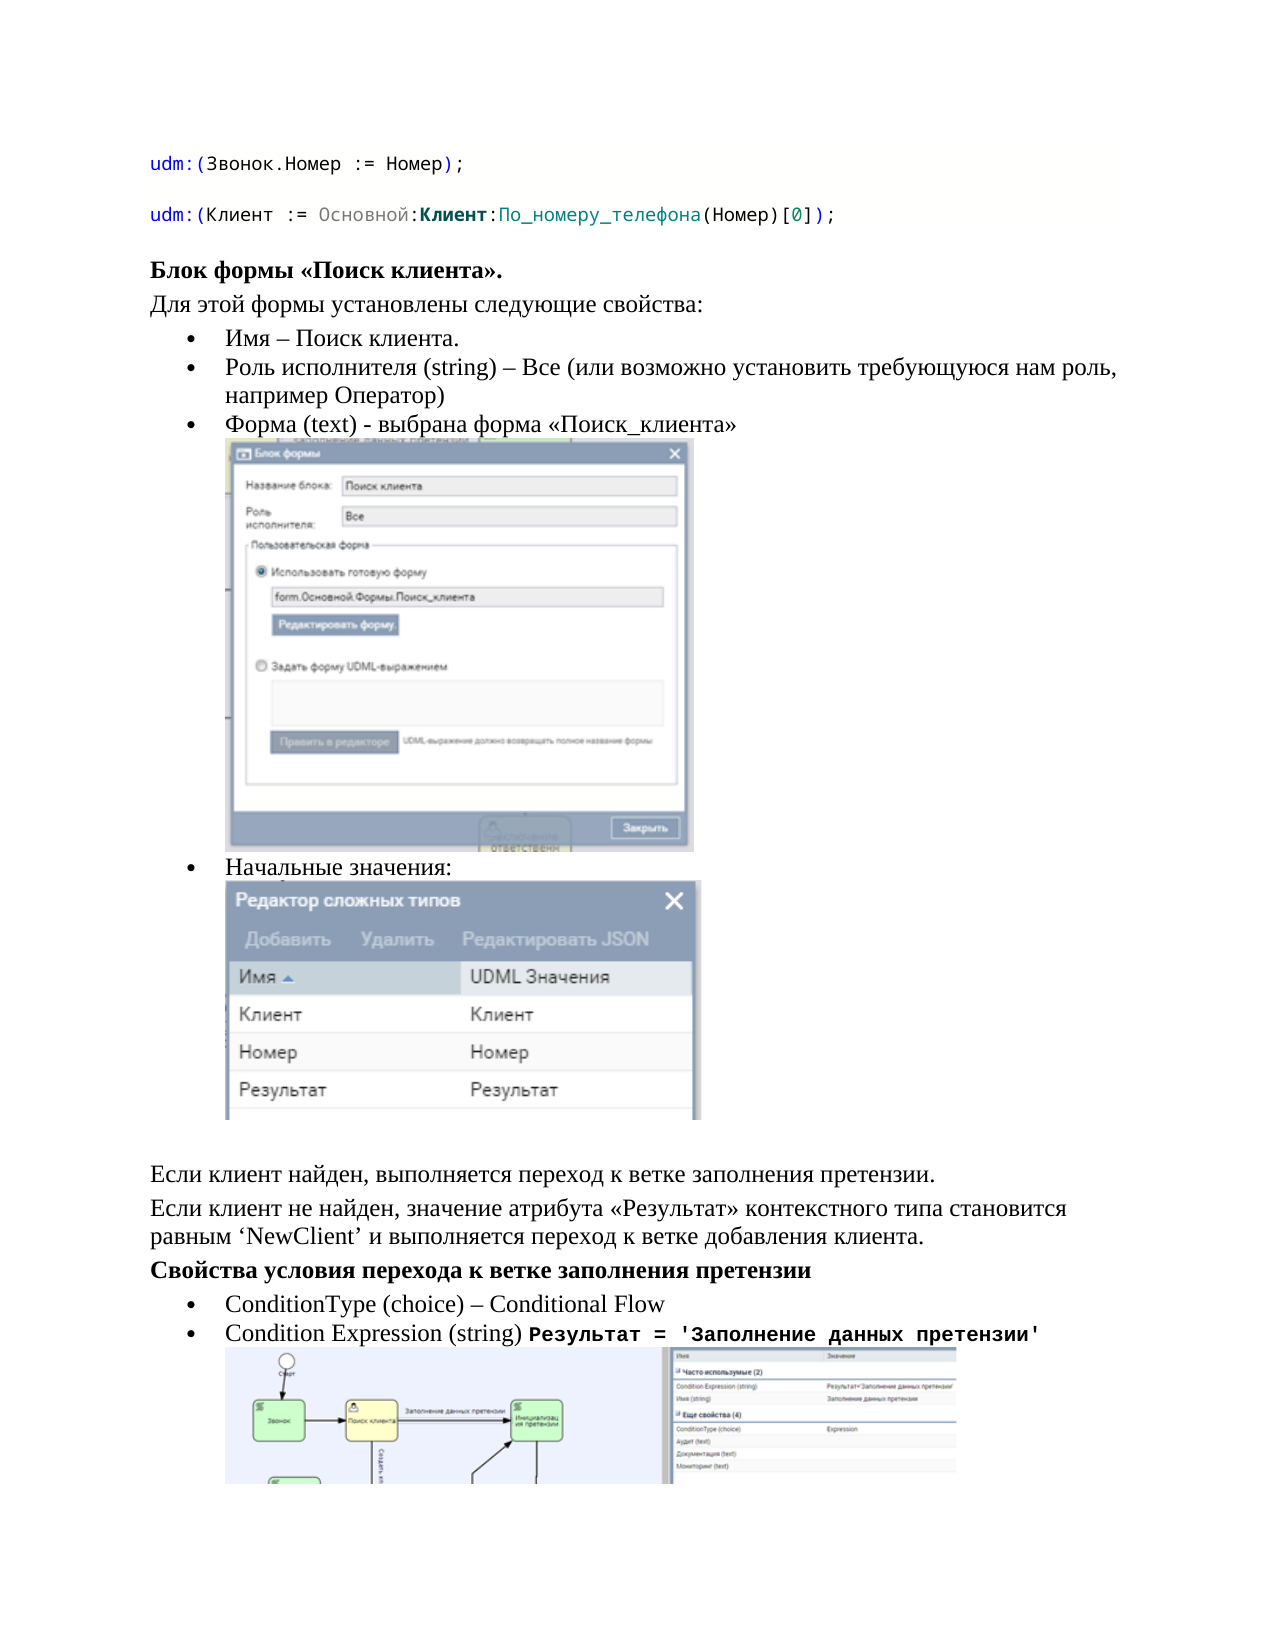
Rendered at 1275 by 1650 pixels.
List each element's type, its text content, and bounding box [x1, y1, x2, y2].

text Свойства условия перехода к ветке заполнения претензии [150, 1255, 1125, 1284]
text Для этой формы установлены следующие свойства: [150, 289, 1125, 318]
list Имя – Поиск клиента. [187, 323, 1125, 352]
picture [225, 1347, 957, 1484]
list Роль исполнителя (string) – Все (или возможно установить требующуюся нам роль, например Оператор) [187, 352, 1125, 409]
text Если клиент найден, выполняется переход к ветке заполнения претензии. [150, 1159, 1125, 1188]
subtitle Блок формы «Поиск клиента». [150, 255, 1125, 284]
picture [225, 438, 694, 852]
text udm:(Клиент := Основной:Клиент:По_номеру_телефона(Номер)[0]); [150, 201, 1125, 227]
list ConditionType (choice) – Conditional Flow [187, 1289, 1125, 1318]
picture [225, 880, 702, 1120]
text Если клиент не найден, значение атрибута «Результат» контекстного типа становится равным ‘NewClient’ и выполняется переход к ветке добавления клиента. [150, 1193, 1125, 1250]
text udm:(Звонок.Номер := Номер); [150, 150, 1125, 176]
